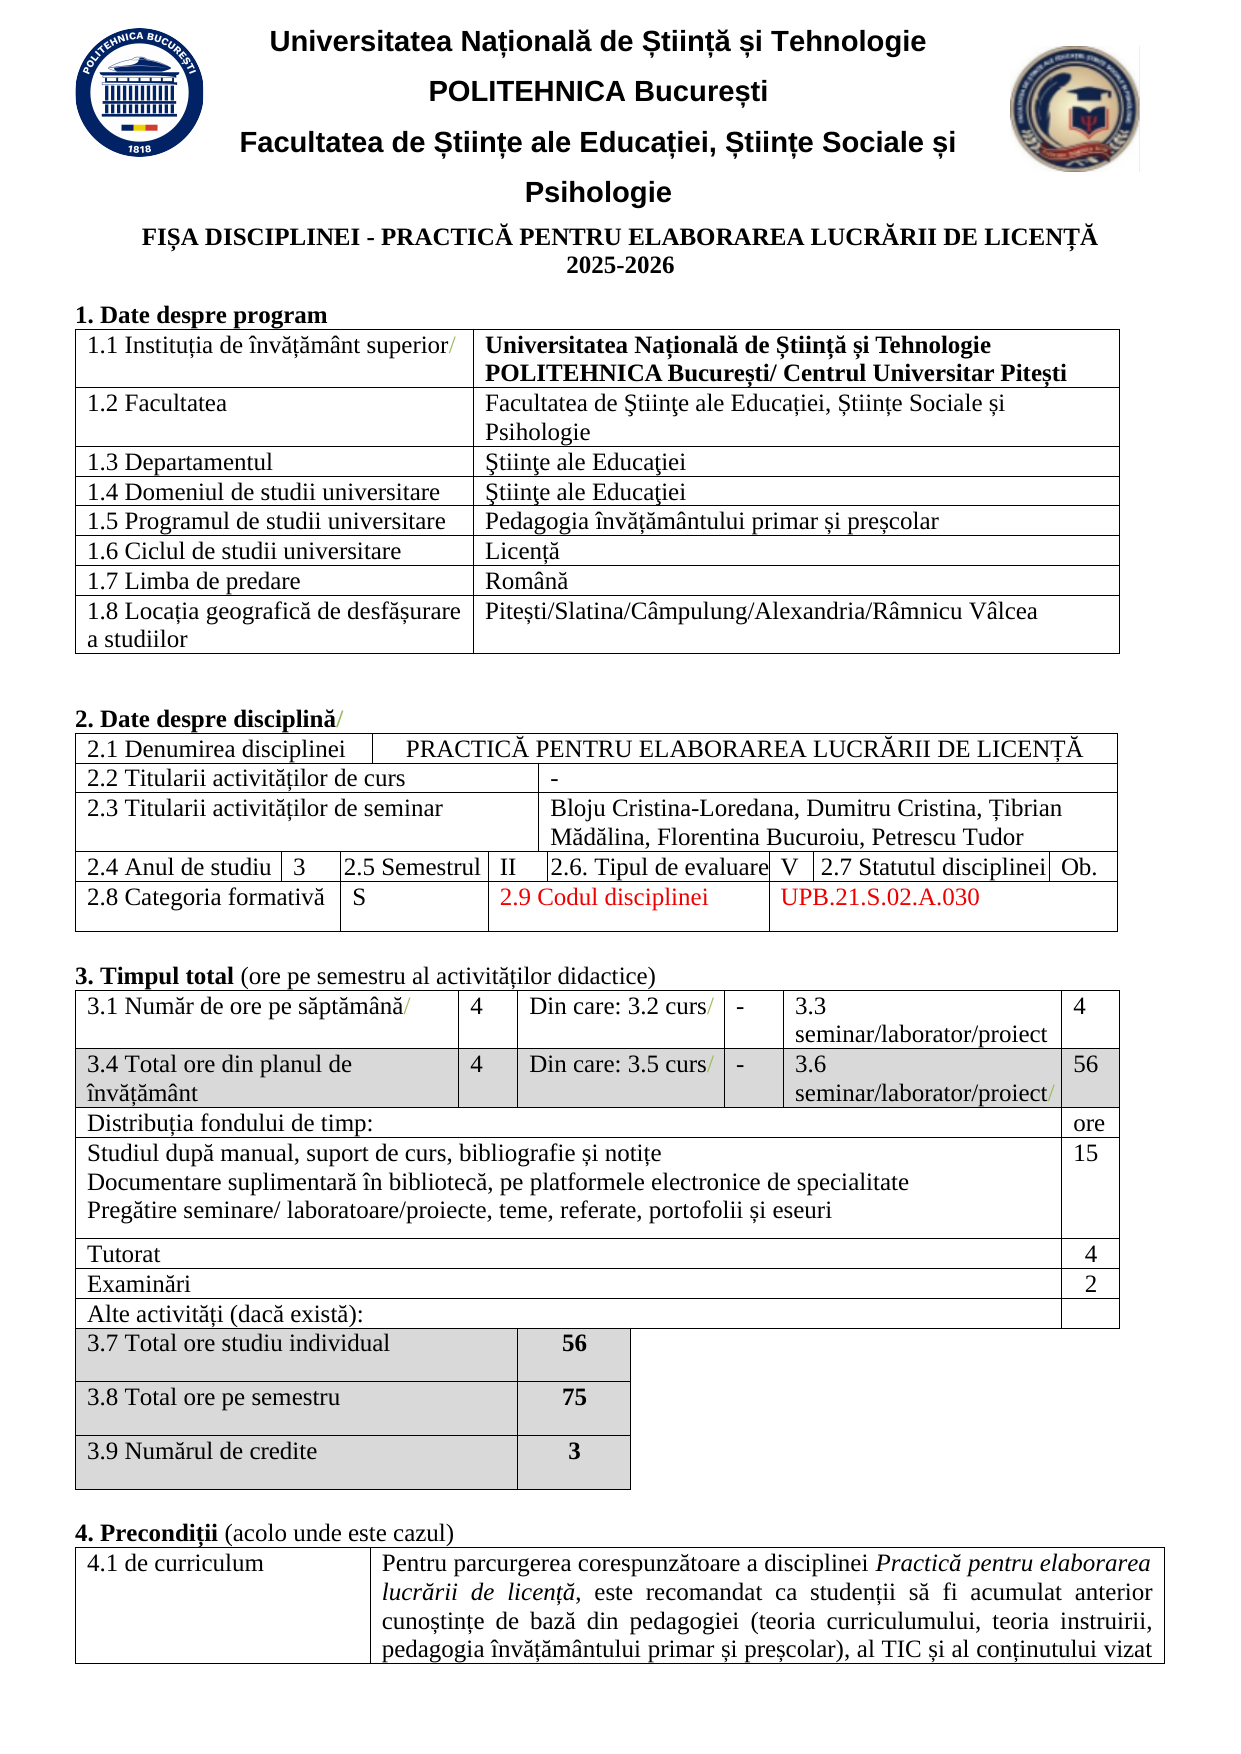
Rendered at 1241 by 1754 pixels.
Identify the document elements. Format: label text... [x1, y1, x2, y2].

table_cell UPB.21.S.02.A.030 [770, 882, 1117, 931]
table_cell Ştiinţe ale Educaţiei [474, 447, 1119, 476]
table_cell Pitești/Slatina/Câmpulung/Alexandria/Râmnicu Vâlcea [474, 596, 1119, 653]
table_cell Ştiinţe ale Educaţiei [474, 477, 1119, 505]
text 3. Timpul total (ore pe semestru al activităților didactice) [75, 961, 1165, 990]
table_cell Din care: 3.5 curs/ [518, 1049, 724, 1107]
table_cell 56 [518, 1329, 630, 1381]
table_cell - [539, 764, 1117, 792]
table_cell Bloju Cristina-Loredana, Dumitru Cristina, Țibrian Mădălina, Florentina Bucuroiu, Petrescu Tudor [539, 793, 1117, 851]
text FIȘA DISCIPLINEI - PRACTICĂ PENTRU ELABORAREA LUCRĂRII DE LICENȚĂ [75, 112, 1165, 250]
text 2025-2026 [75, 250, 1165, 279]
table_cell 2.4 Anul de studiu [76, 852, 281, 881]
table_cell 2.7 Statutul disciplinei [814, 852, 1049, 881]
table_cell Licență [474, 536, 1119, 565]
table_cell 2.9 Codul disciplinei [489, 882, 769, 931]
table_header 1.1 Instituția de învățământ superior/ [76, 330, 473, 387]
table_header 3.1 Număr de ore pe săptămână/ [76, 991, 458, 1048]
table_cell 1.3 Departamentul [76, 447, 473, 476]
table_cell Alte activități (dacă există): [76, 1299, 1061, 1327]
table_cell Facultatea de Ştiinţe ale Educației, Științe Sociale și Psihologie [474, 388, 1119, 446]
table_cell 3.4 Total ore din planul de învățământ [76, 1049, 458, 1107]
table_cell 3.9 Numărul de credite [76, 1436, 517, 1489]
table_cell 1.7 Limba de predare [76, 566, 473, 595]
table_header PRACTICĂ PENTRU ELABORAREA LUCRĂRII DE LICENȚĂ [373, 734, 1117, 762]
table_cell 2.8 Categoria formativă [76, 882, 340, 931]
table_cell ore [1062, 1108, 1119, 1137]
table_cell 3 [282, 852, 340, 881]
table_cell 2 [1062, 1269, 1119, 1298]
table_cell 1.6 Ciclul de studii universitare [76, 536, 473, 565]
text 1. Date despre program [75, 300, 1165, 329]
table_cell Tutorat [76, 1239, 1061, 1268]
picture [1010, 46, 1142, 172]
table_cell Studiul după manual, suport de curs, bibliografie și notițe Documentare suplimentară în bibliotecă, pe platformele electronice de specialitate Pregătire seminare/ laboratoare/proiecte, teme, referate, portofolii și eseuri [76, 1138, 1061, 1238]
picture [75, 28, 204, 112]
table_cell S [341, 882, 488, 931]
table_cell 4 [459, 1049, 517, 1107]
table_cell 3.6 seminar/laborator/proiect/ [784, 1049, 1061, 1107]
table_header 2.1 Denumirea disciplinei [76, 734, 372, 762]
table_cell V [770, 852, 813, 881]
table_cell Pedagogia învățământului primar și preșcolar [474, 506, 1119, 535]
table_cell II [489, 852, 547, 881]
table_cell 3.8 Total ore pe semestru [76, 1382, 517, 1435]
table_cell 2.2 Titularii activităților de curs [76, 764, 538, 792]
table_cell 1.8 Locația geografică de desfășurare a studiilor [76, 596, 473, 653]
text 2. Date despre disciplină/ [75, 704, 1165, 733]
table_header 4 [1062, 991, 1119, 1048]
table_cell 56 [1062, 1049, 1119, 1107]
table_header 3.3 seminar/laborator/proiect [784, 991, 1061, 1048]
table_cell Română [474, 566, 1119, 595]
table_cell Ob. [1050, 852, 1117, 881]
table_cell 75 [518, 1382, 630, 1435]
table_cell Examinări [76, 1269, 1061, 1298]
table_header Universitatea Națională de Știință și Tehnologie POLITEHNICA București/ Centrul Universitar Pitești [474, 330, 1119, 387]
table_cell 3 [518, 1436, 630, 1489]
table_cell 15 [1062, 1138, 1119, 1238]
table_cell 1.4 Domeniul de studii universitare [76, 477, 473, 505]
table_cell - [725, 1049, 783, 1107]
table_cell 1.5 Programul de studii universitare [76, 506, 473, 535]
table_cell 2.5 Semestrul [341, 852, 488, 881]
table_cell [1062, 1299, 1119, 1327]
table_cell 3.7 Total ore studiu individual [76, 1329, 517, 1381]
text 4. Precondiții (acolo unde este cazul) [75, 1518, 1165, 1547]
table_header Din care: 3.2 curs/ [518, 991, 724, 1048]
table_cell Distribuția fondului de timp: [76, 1108, 1061, 1137]
table_cell 1.2 Facultatea [76, 388, 473, 446]
table_header 4.1 de curriculum [76, 1548, 370, 1663]
table_cell 2.6. Tipul de evaluare [548, 852, 769, 881]
table_cell 4 [1062, 1239, 1119, 1268]
table_header - [725, 991, 783, 1048]
table_header 4 [459, 991, 517, 1048]
table_cell 2.3 Titularii activităților de seminar [76, 793, 538, 851]
